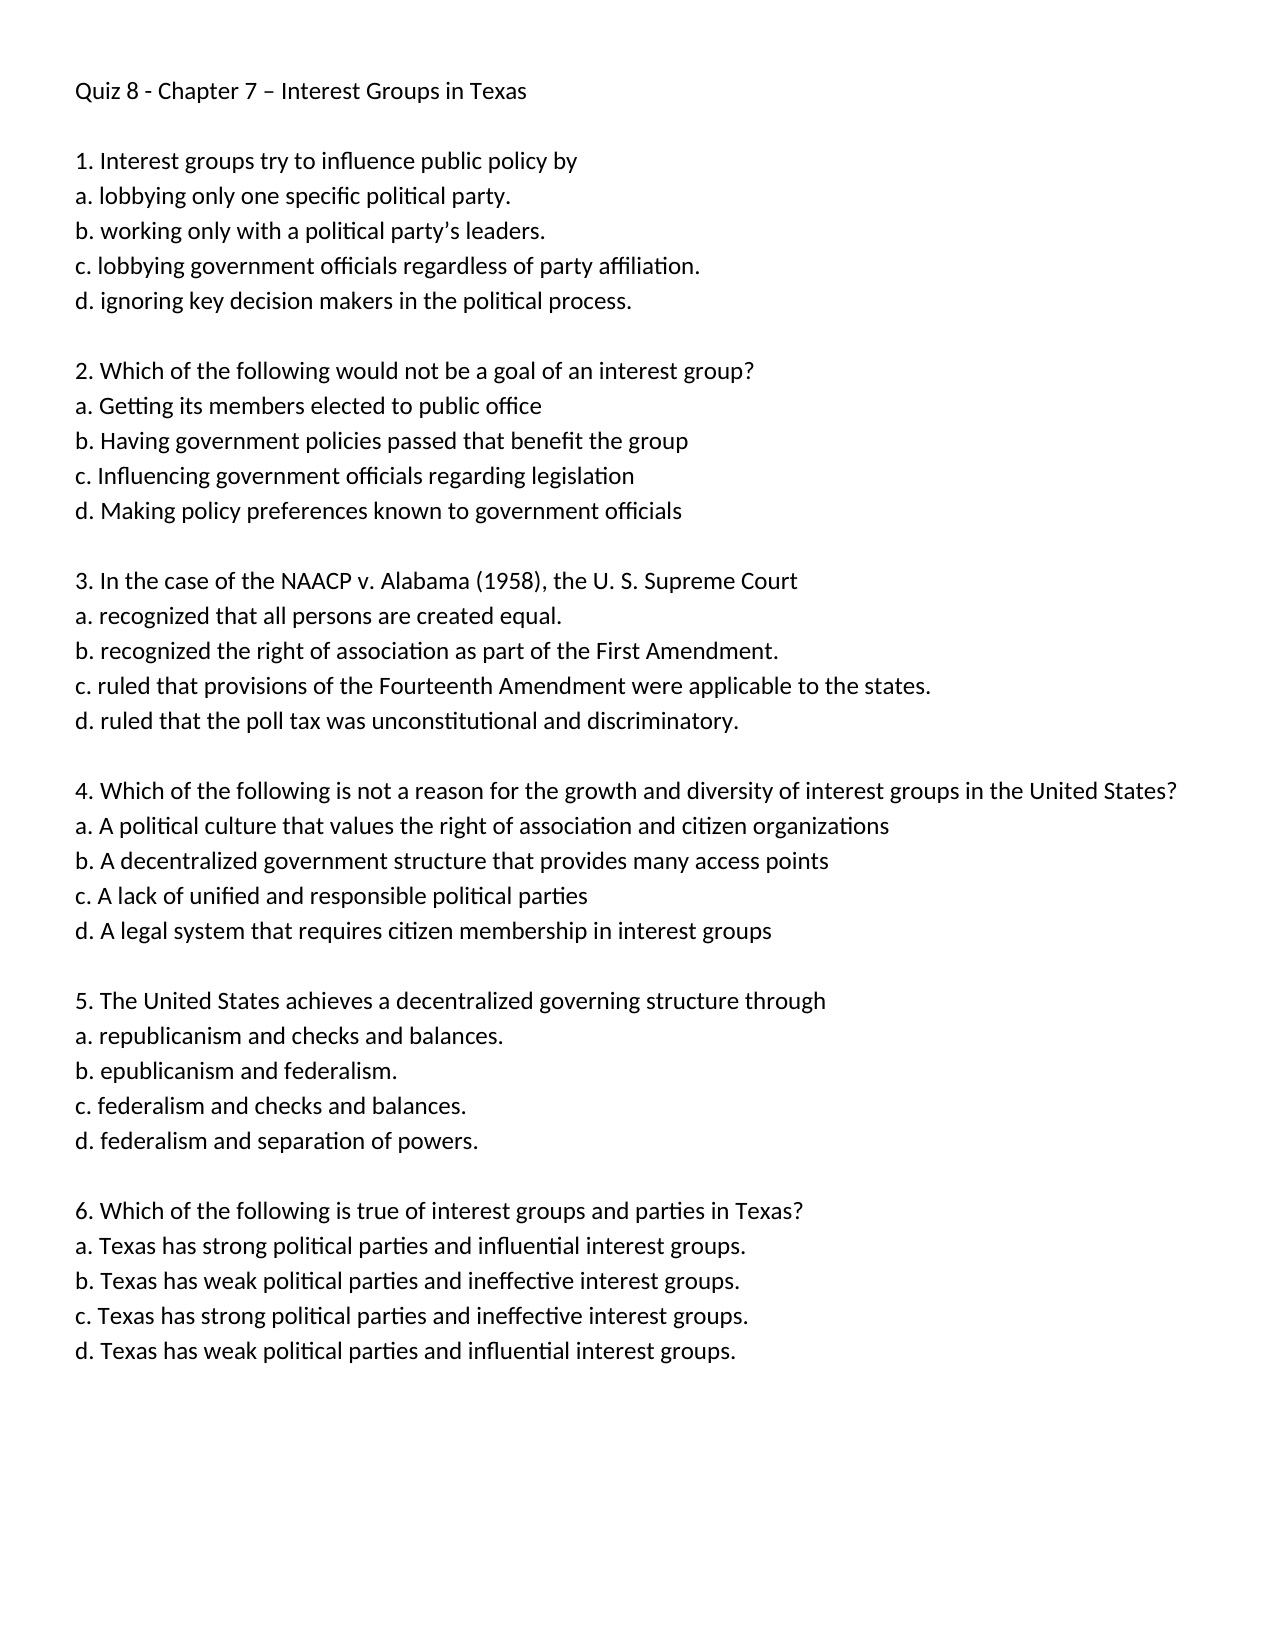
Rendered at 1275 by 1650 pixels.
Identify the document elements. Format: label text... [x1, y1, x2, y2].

text Quiz 8 - Chapter 7 – Interest Groups in Texas 1. Interest groups try to influence public policy by a. lobbying only one specific political party. b. working only with a political party’s leaders. c. lobbying government officials regardless of party affiliation. d. ignoring key decision makers in the political process. 2. Which of the following would not be a goal of an interest group? a. Getting its members elected to public office b. Having government policies passed that benefit the group c. Influencing government officials regarding legislation d. Making policy preferences known to government officials 3. In the case of the NAACP v. Alabama (1958), the U. S. Supreme Court a. recognized that all persons are created equal. b. recognized the right of association as part of the First Amendment. c. ruled that provisions of the Fourteenth Amendment were applicable to the states. d. ruled that the poll tax was unconstitutional and discriminatory. 4. ​Which of the following is not a reason for the growth and diversity of interest groups in the United States? a. ​A political culture that values the right of association and citizen organizations b. ​A decentralized government structure that provides many access points c. ​A lack of unified and responsible political parties d. ​A legal system that requires citizen membership in interest groups 5. The United States achieves a decentralized governing structure through a. republicanism and checks and balances. b. epublicanism and federalism. c. federalism and checks and balances. d. federalism and separation of powers. 6. Which of the following is true of interest groups and parties in Texas? a. Texas has strong political parties and influential interest groups. b. Texas has weak political parties and ineffective interest groups. c. Texas has strong political parties and ineffective interest groups. d. Texas has weak political parties and influential interest groups. [75, 75, 1200, 1398]
